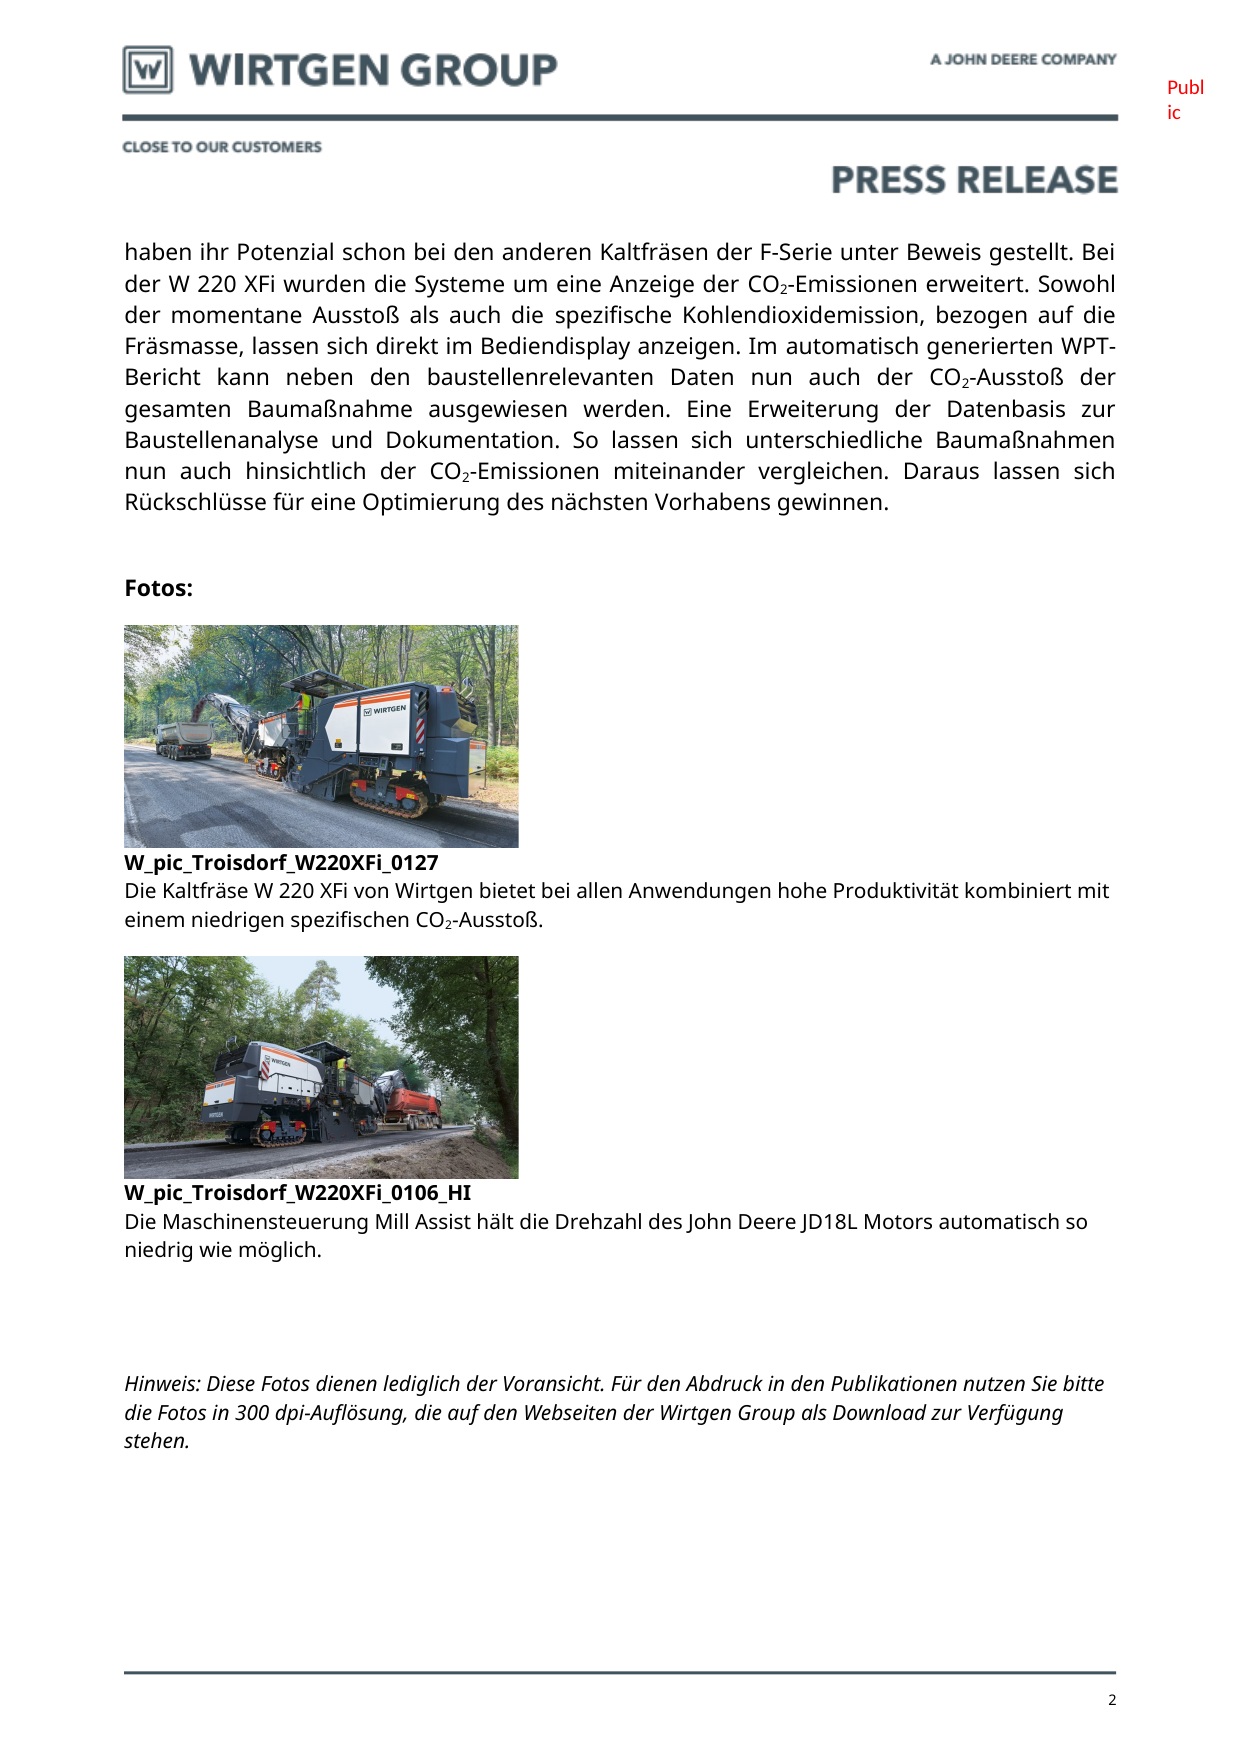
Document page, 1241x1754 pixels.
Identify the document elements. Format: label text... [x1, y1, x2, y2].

picture [124, 625, 519, 848]
text Fotos: [124, 572, 1116, 603]
text Hinweis: Diese Fotos dienen lediglich der Voransicht. Für den Abdruck in den Publikationen nutzen Sie bitte die Fotos in 300 dpi-Auflösung, die auf den Webseiten der Wirtgen Group als Download zur Verfügung stehen. [124, 1369, 1116, 1454]
text Die Kaltfräse W 220 XFi von Wirtgen bietet bei allen Anwendungen hohe Produktivität kombiniert mit einem niedrigen spezifischen CO2-Ausstoß. [124, 876, 1116, 933]
picture [124, 956, 519, 1179]
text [124, 236, 1116, 517]
text Die Maschinensteuerung Mill Assist hält die Drehzahl des John Deere JD18L Motors automatisch so niedrig wie möglich. [124, 1207, 1116, 1292]
